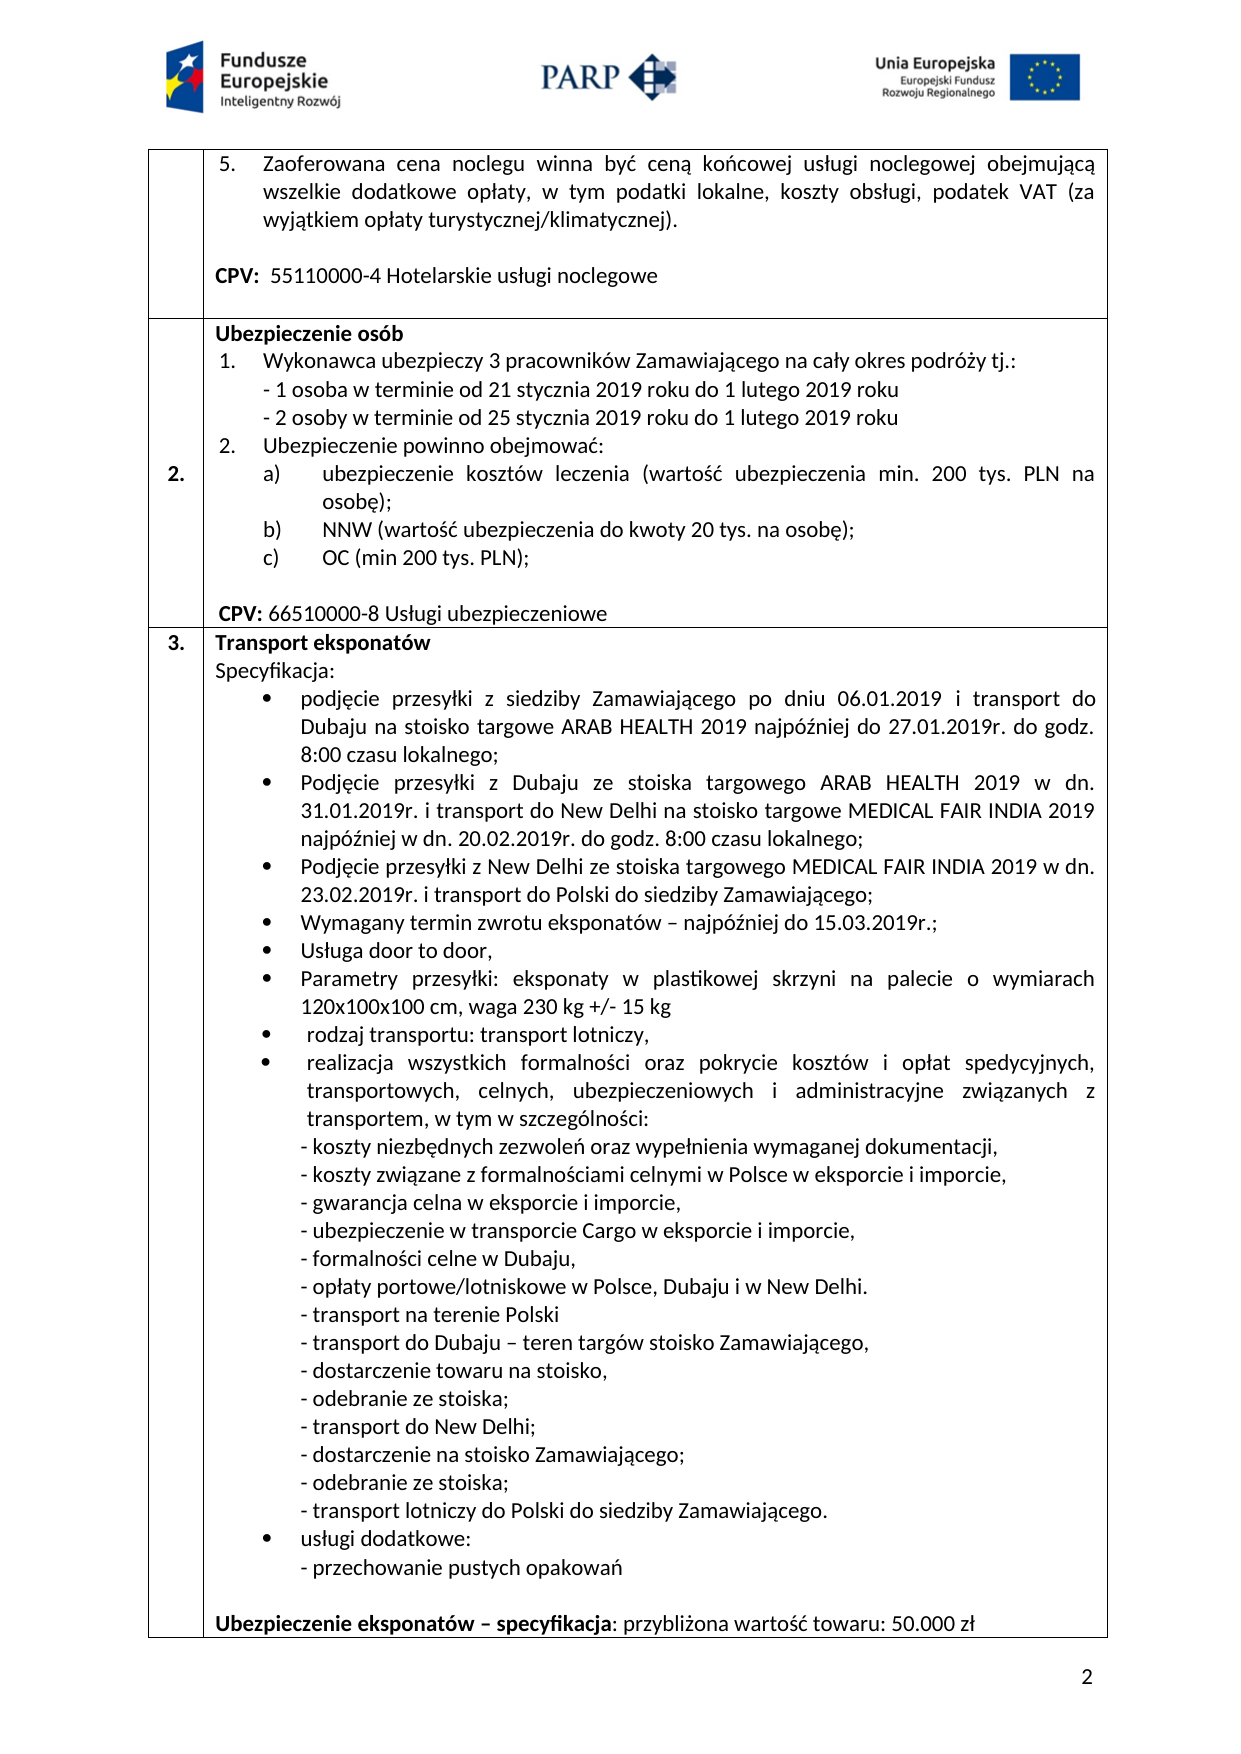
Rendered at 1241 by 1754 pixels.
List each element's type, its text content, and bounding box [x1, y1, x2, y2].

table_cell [204, 150, 1107, 318]
table_cell 3. [149, 628, 203, 1637]
table_cell 2. [149, 319, 203, 627]
table_cell Ubezpieczenie osób Wykonawca ubezpieczy 3 pracowników Zamawiającego na cały okres podróży tj.: - 1 osoba w terminie od 21 stycznia 2019 roku do 1 lutego 2019 roku - 2 osoby w terminie od 25 stycznia 2019 roku do 1 lutego 2019 roku Ubezpieczenie powinno obejmować: ubezpieczenie kosztów leczenia (wartość ubezpieczenia min. 200 tys. PLN na osobę); NNW (wartość ubezpieczenia do kwoty 20 tys. na osobę); OC (min 200 tys. PLN); CPV: 66510000-8 Usługi ubezpieczeniowe [204, 319, 1107, 627]
picture [150, 35, 1090, 121]
table_cell 1. [149, 150, 203, 318]
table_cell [204, 628, 1107, 1637]
